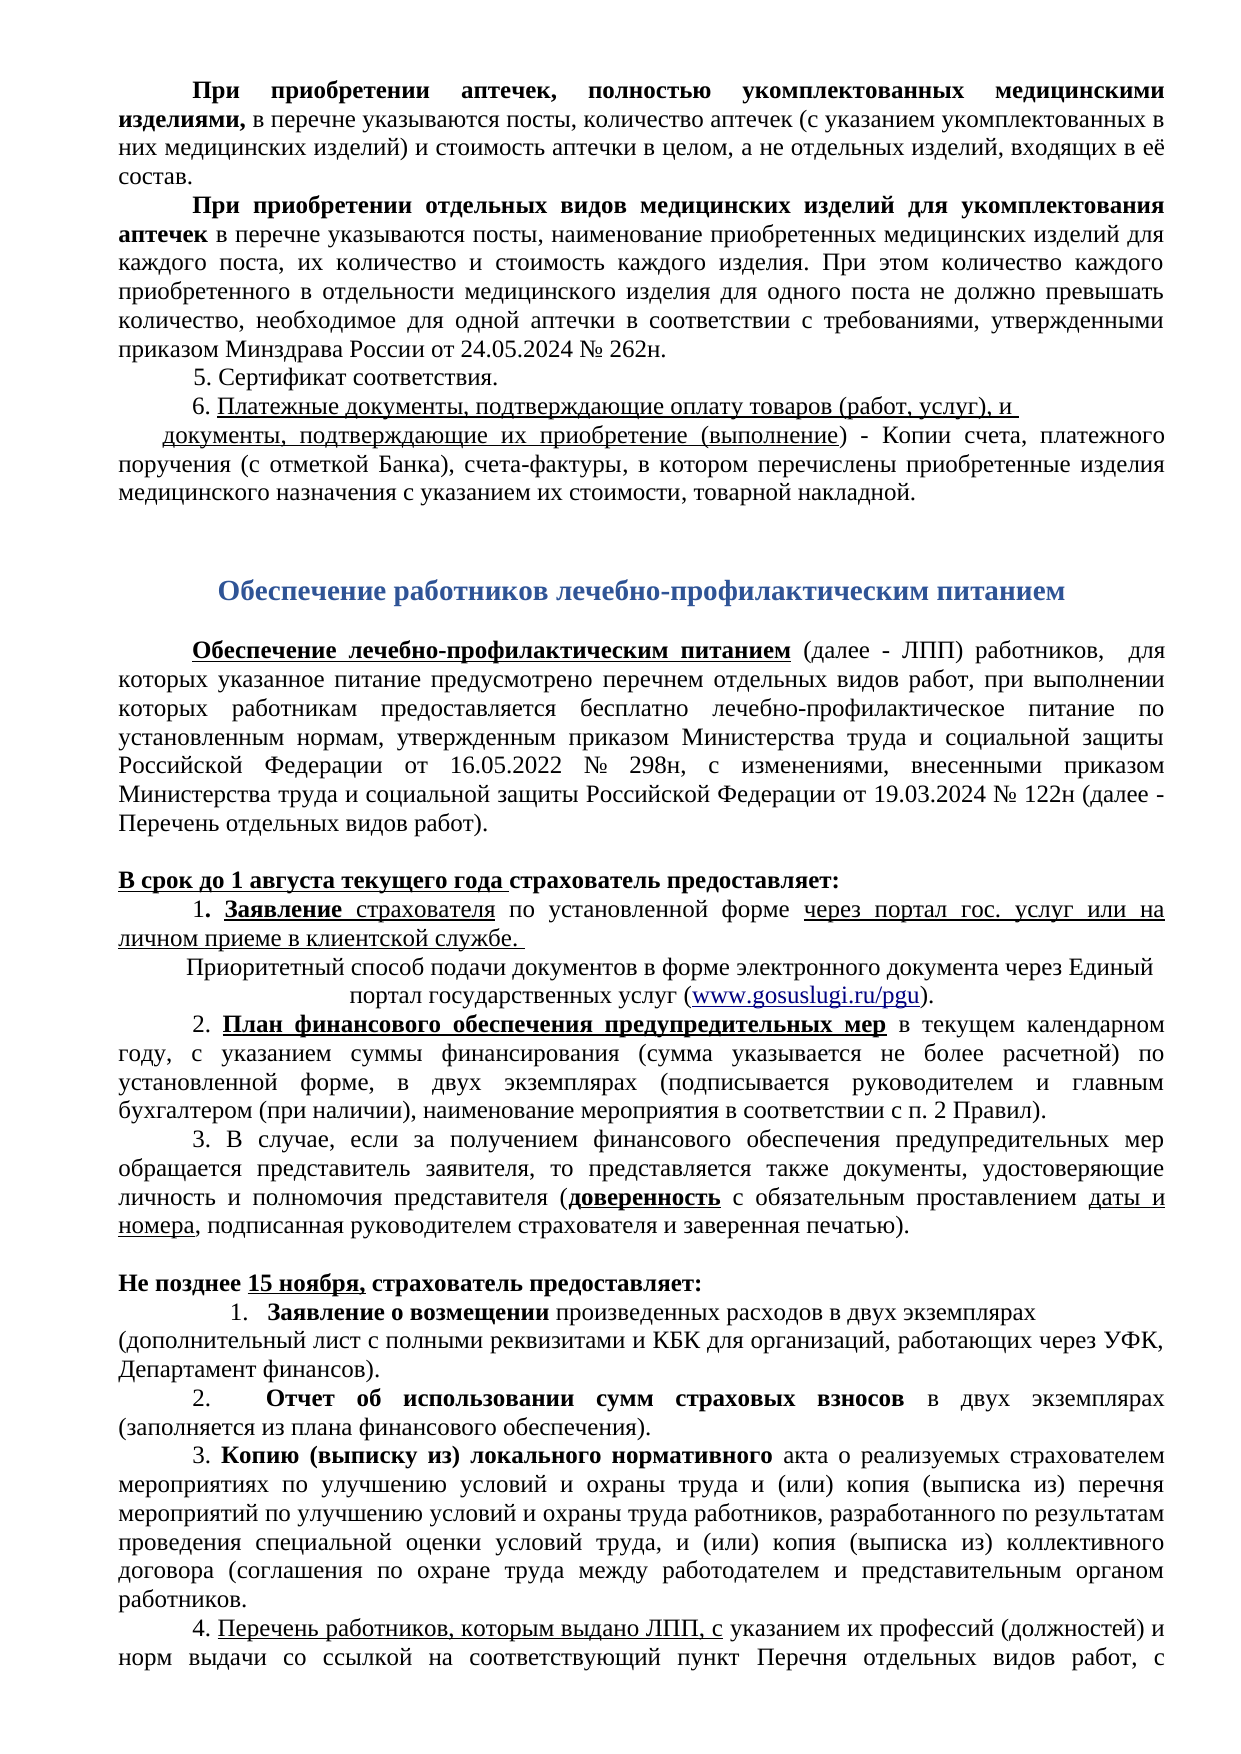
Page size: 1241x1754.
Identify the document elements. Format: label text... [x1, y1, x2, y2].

text Обеспечение работников лечебно-профилактическим питанием [118, 573, 1165, 607]
text При приобретении отдельных видов медицинских изделий для укомплектования аптечек в перечне указываются посты, наименование приобретенных медицинских изделий для каждого поста, их количество и стоимость каждого изделия. При этом количество каждого приобретенного в отдельности медицинского изделия для одного поста не должно превышать количество, необходимое для одной аптечки в соответствии с требованиями, утвержденными приказом Минздрава России от 24.05.2024 № 262н. [118, 190, 1165, 362]
text (дополнительный лист с полными реквизитами и КБК для организаций, работающих через УФК, Департамент финансов). [118, 1326, 1165, 1383]
text Не позднее 15 ноября, страхователь предоставляет: [118, 1268, 1165, 1297]
list Отчет об использовании сумм страховых взносов в двух экземплярах (заполняется из плана финансового обеспечения). [118, 1383, 1165, 1441]
text 3. Копию (выписку из) локального нормативного акта о реализуемых страхователем мероприятиях по улучшению условий и охраны труда и (или) копия (выписка из) перечня мероприятий по улучшению условий и охраны труда работников, разработанного по результатам проведения специальной оценки условий труда, и (или) копия (выписка из) коллективного договора (соглашения по охране труда между работодателем и представительным органом работников. [118, 1441, 1165, 1613]
text документы, подтверждающие их приобретение (выполнение) - Копии счета, платежного поручения (с отметкой Банка), счета-фактуры, в котором перечислены приобретенные изделия медицинского назначения с указанием их стоимости, товарной накладной. [118, 420, 1165, 506]
text Приоритетный способ подачи документов в форме электронного документа через Единый портал государственных услуг (www.gosuslugi.ru/pgu). [118, 952, 1165, 1009]
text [118, 1613, 1165, 1671]
text 5. Сертификат соответствия. [118, 362, 1165, 391]
text При приобретении аптечек, полностью укомплектованных медицинскими изделиями, в перечне указываются посты, количество аптечек (с указанием укомплектованных в них медицинских изделий) и стоимость аптечки в целом, а не отдельных изделий, входящих в её состав. [118, 75, 1165, 190]
text 3. В случае, если за получением финансового обеспечения предупредительных мер обращается представитель заявителя, то представляется также документы, удостоверяющие личность и полномочия представителя (доверенность с обязательным проставлением даты и номера, подписанная руководителем страхователя и заверенная печатью). [118, 1124, 1165, 1239]
list Заявление о возмещении произведенных расходов в двух экземплярах [229, 1297, 1165, 1326]
text 1. Заявление страхователя по установленной форме через портал гос. услуг или на личном приеме в клиентской службе. [118, 894, 1165, 952]
text Обеспечение лечебно-профилактическим питанием (далее - ЛПП) работников, для которых указанное питание предусмотрено перечнем отдельных видов работ, при выполнении которых работникам предоставляется бесплатно лечебно-профилактическое питание по установленным нормам, утвержденным приказом Министерства труда и социальной защиты Российской Федерации от 16.05.2022 № 298н, с изменениями, внесенными приказом Министерства труда и социальной защиты Российской Федерации от 19.03.2024 № 122н (далее - Перечень отдельных видов работ). [118, 636, 1165, 837]
text В срок до 1 августа текущего года страхователь предоставляет: [118, 866, 1165, 894]
text 2. План финансового обеспечения предупредительных мер в текущем календарном году, с указанием суммы финансирования (сумма указывается не более расчетной) по установленной форме, в двух экземплярах (подписывается руководителем и главным бухгалтером (при наличии), наименование мероприятия в соответствии с п. 2 Правил). [118, 1009, 1165, 1124]
text 6. Платежные документы, подтверждающие оплату товаров (работ, услуг), и [118, 391, 1165, 420]
